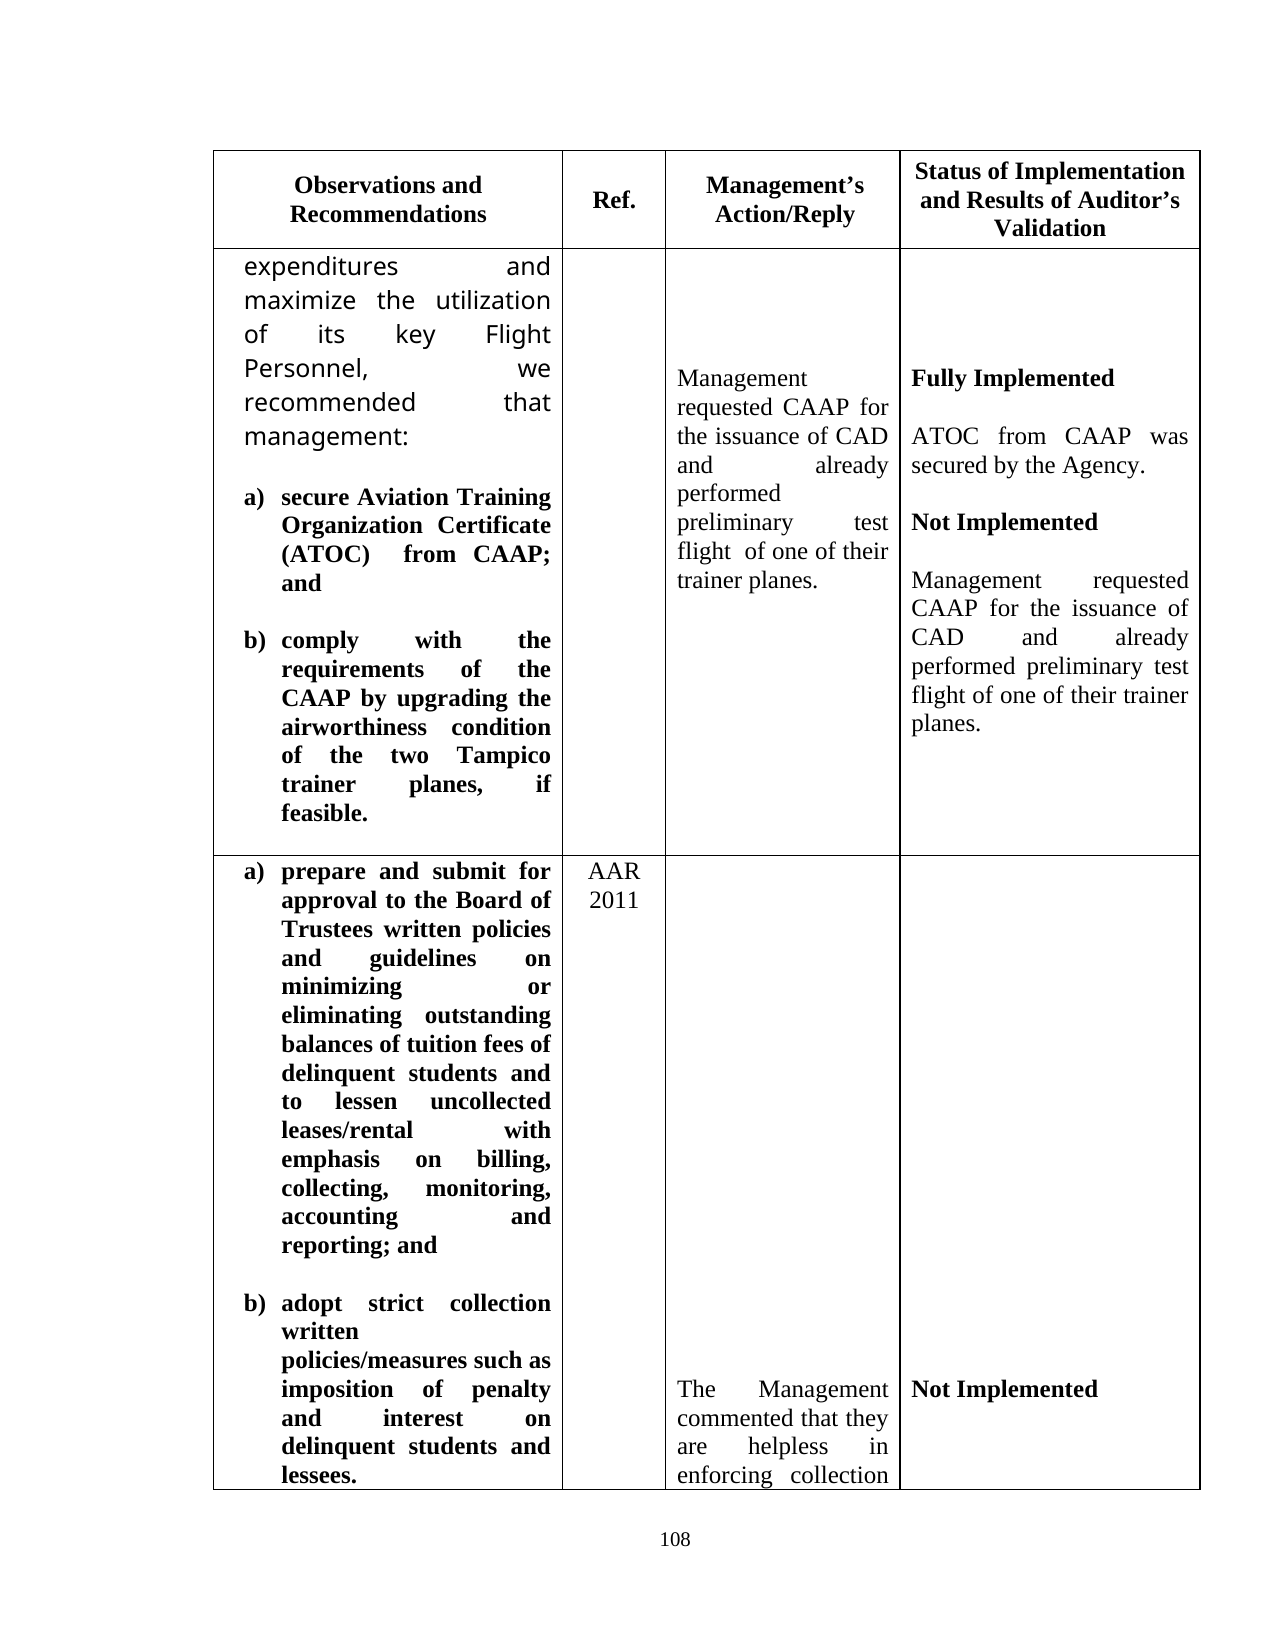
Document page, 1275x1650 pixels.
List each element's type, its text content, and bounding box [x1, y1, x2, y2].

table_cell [214, 249, 562, 855]
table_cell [666, 856, 899, 1489]
table_cell AAR 2011 [563, 856, 665, 1489]
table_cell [901, 856, 1199, 1489]
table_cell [666, 249, 899, 855]
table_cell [214, 856, 562, 1489]
table_header Observations and Recommendations [214, 151, 562, 247]
table_header Ref. [563, 151, 665, 247]
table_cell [563, 249, 665, 855]
table_header Management’s Action/Reply [666, 151, 899, 247]
table_header Status of Implementation and Results of Auditor’s Validation [901, 151, 1199, 247]
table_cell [901, 249, 1199, 855]
